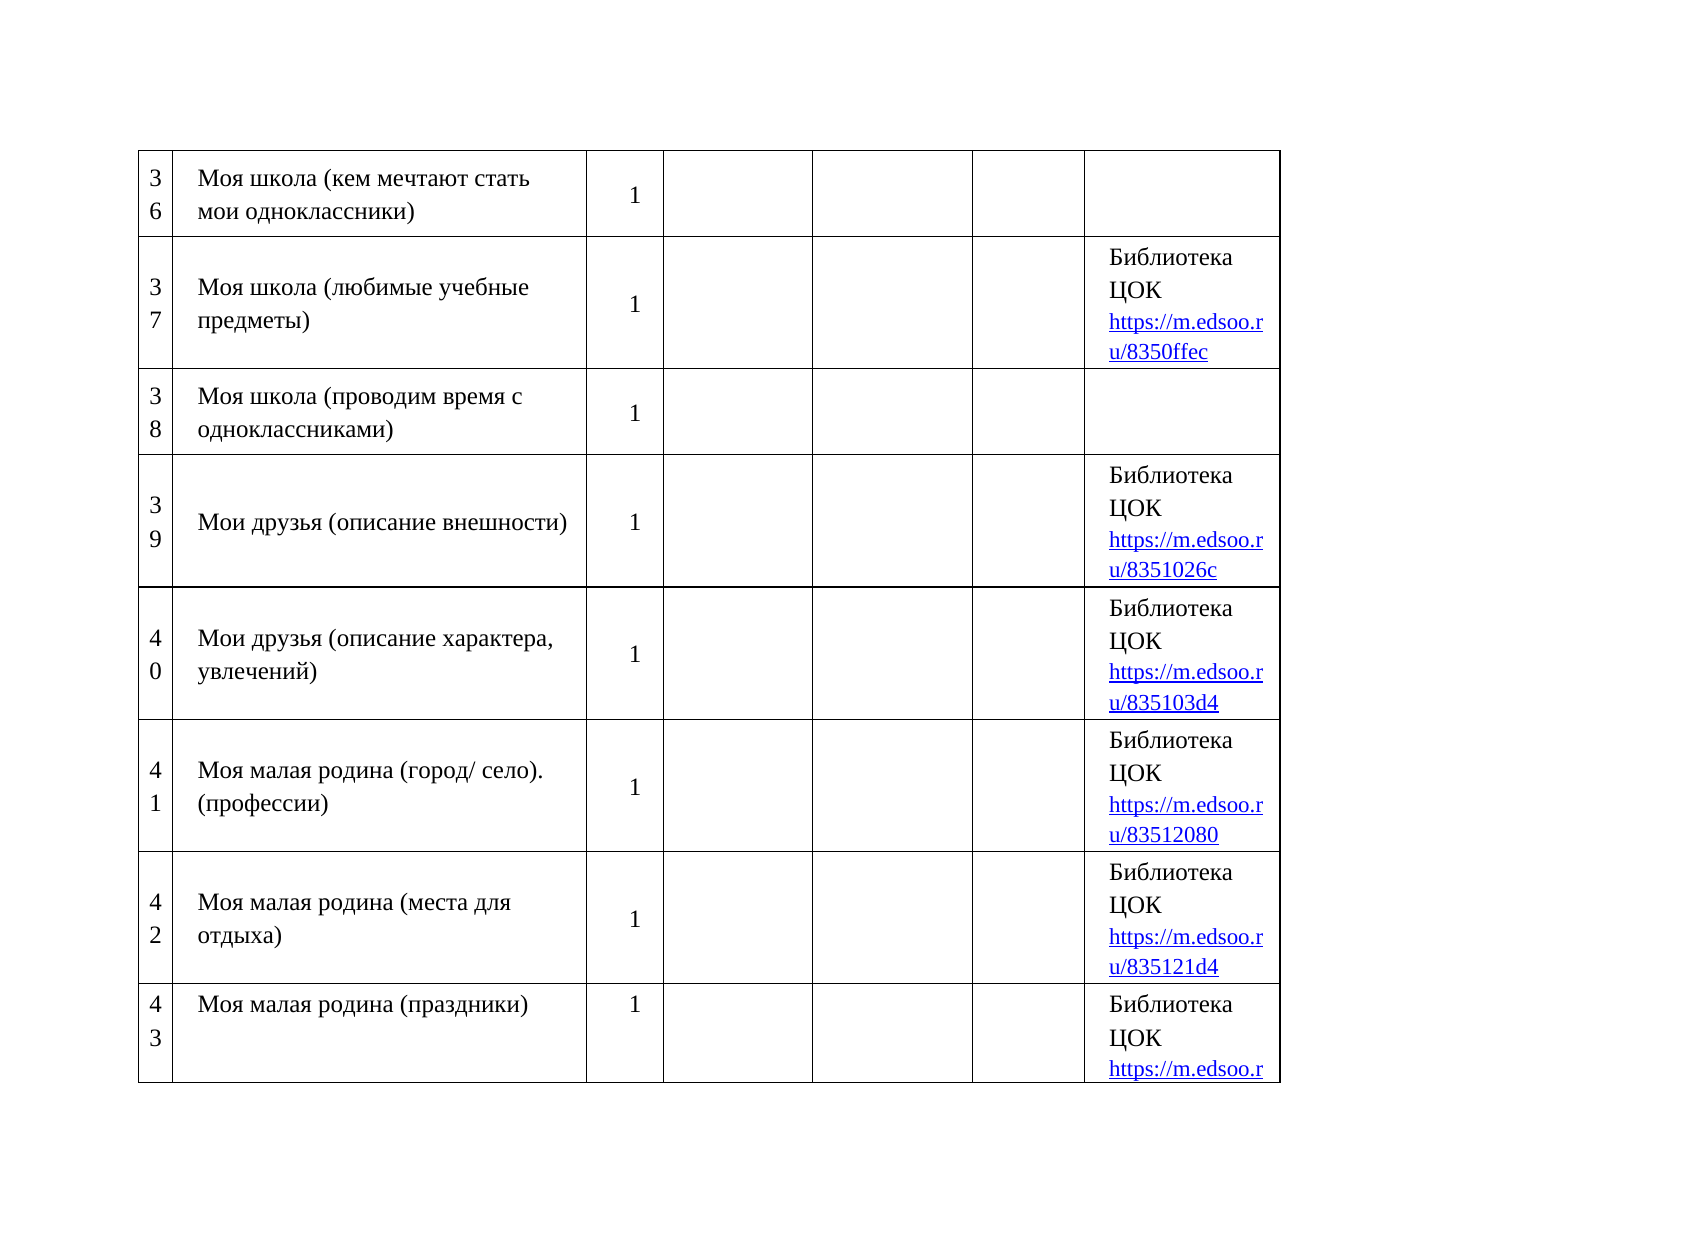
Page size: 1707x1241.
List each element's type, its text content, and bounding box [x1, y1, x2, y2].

table_cell Библиотека ЦОК https://m.edsoo.ru/83512080 [1085, 720, 1279, 851]
table_cell 43 [139, 984, 172, 1082]
table_cell [973, 369, 1084, 454]
table_cell Мои друзья (описание внешности) [173, 455, 586, 586]
table_cell Библиотека ЦОК https://m.edsoo.ru/835121d4 [1085, 852, 1279, 983]
table_cell [1085, 369, 1279, 454]
table_cell [813, 369, 972, 454]
table_cell [813, 720, 972, 851]
table_cell [664, 151, 812, 236]
table_cell [664, 852, 812, 983]
table_cell [1085, 151, 1279, 236]
table_cell Моя малая родина (места для отдыха) [173, 852, 586, 983]
table_cell [973, 984, 1084, 1082]
table_cell 36 [139, 151, 172, 236]
table_cell [664, 720, 812, 851]
table_cell [813, 588, 972, 719]
table_cell 1 [587, 455, 663, 586]
table_cell 37 [139, 237, 172, 368]
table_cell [173, 984, 586, 1082]
table_cell Моя малая родина (город/ село). (профессии) [173, 720, 586, 851]
table_cell 1 [587, 720, 663, 851]
table_cell 1 [587, 237, 663, 368]
table_cell Библиотека ЦОК https://m.edsoo.ru/8350ffec [1085, 237, 1279, 368]
table_cell 1 [587, 369, 663, 454]
table_cell [813, 455, 972, 586]
table_cell [813, 984, 972, 1082]
table_cell Моя школа (проводим время с одноклассниками) [173, 369, 586, 454]
table_cell Моя школа (кем мечтают стать мои одноклассники) [173, 151, 586, 236]
table_cell 39 [139, 455, 172, 586]
table_cell 38 [139, 369, 172, 454]
table_cell Библиотека ЦОК https://m.edsoo.ru/8351026c [1085, 455, 1279, 586]
table_cell [973, 720, 1084, 851]
table_cell [813, 852, 972, 983]
table_cell 42 [139, 852, 172, 983]
table_cell [664, 588, 812, 719]
table_cell [973, 455, 1084, 586]
table_cell [973, 151, 1084, 236]
table_cell 1 [587, 984, 663, 1082]
table_cell Моя школа (любимые учебные предметы) [173, 237, 586, 368]
table_cell [813, 151, 972, 236]
table_cell 41 [139, 720, 172, 851]
table_cell [973, 588, 1084, 719]
table_cell Мои друзья (описание характера, увлечений) [173, 588, 586, 719]
table_cell [973, 237, 1084, 368]
table_cell Библиотека ЦОК https://m.edsoo.ru/835103d4 [1085, 588, 1279, 719]
table_cell [664, 984, 812, 1082]
table_cell [664, 455, 812, 586]
table_cell 40 [139, 588, 172, 719]
table_cell 1 [587, 588, 663, 719]
table_cell [664, 369, 812, 454]
table_cell [664, 237, 812, 368]
table_cell 1 [587, 151, 663, 236]
table_cell [973, 852, 1084, 983]
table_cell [1085, 984, 1279, 1082]
table_cell [813, 237, 972, 368]
table_cell 1 [587, 852, 663, 983]
